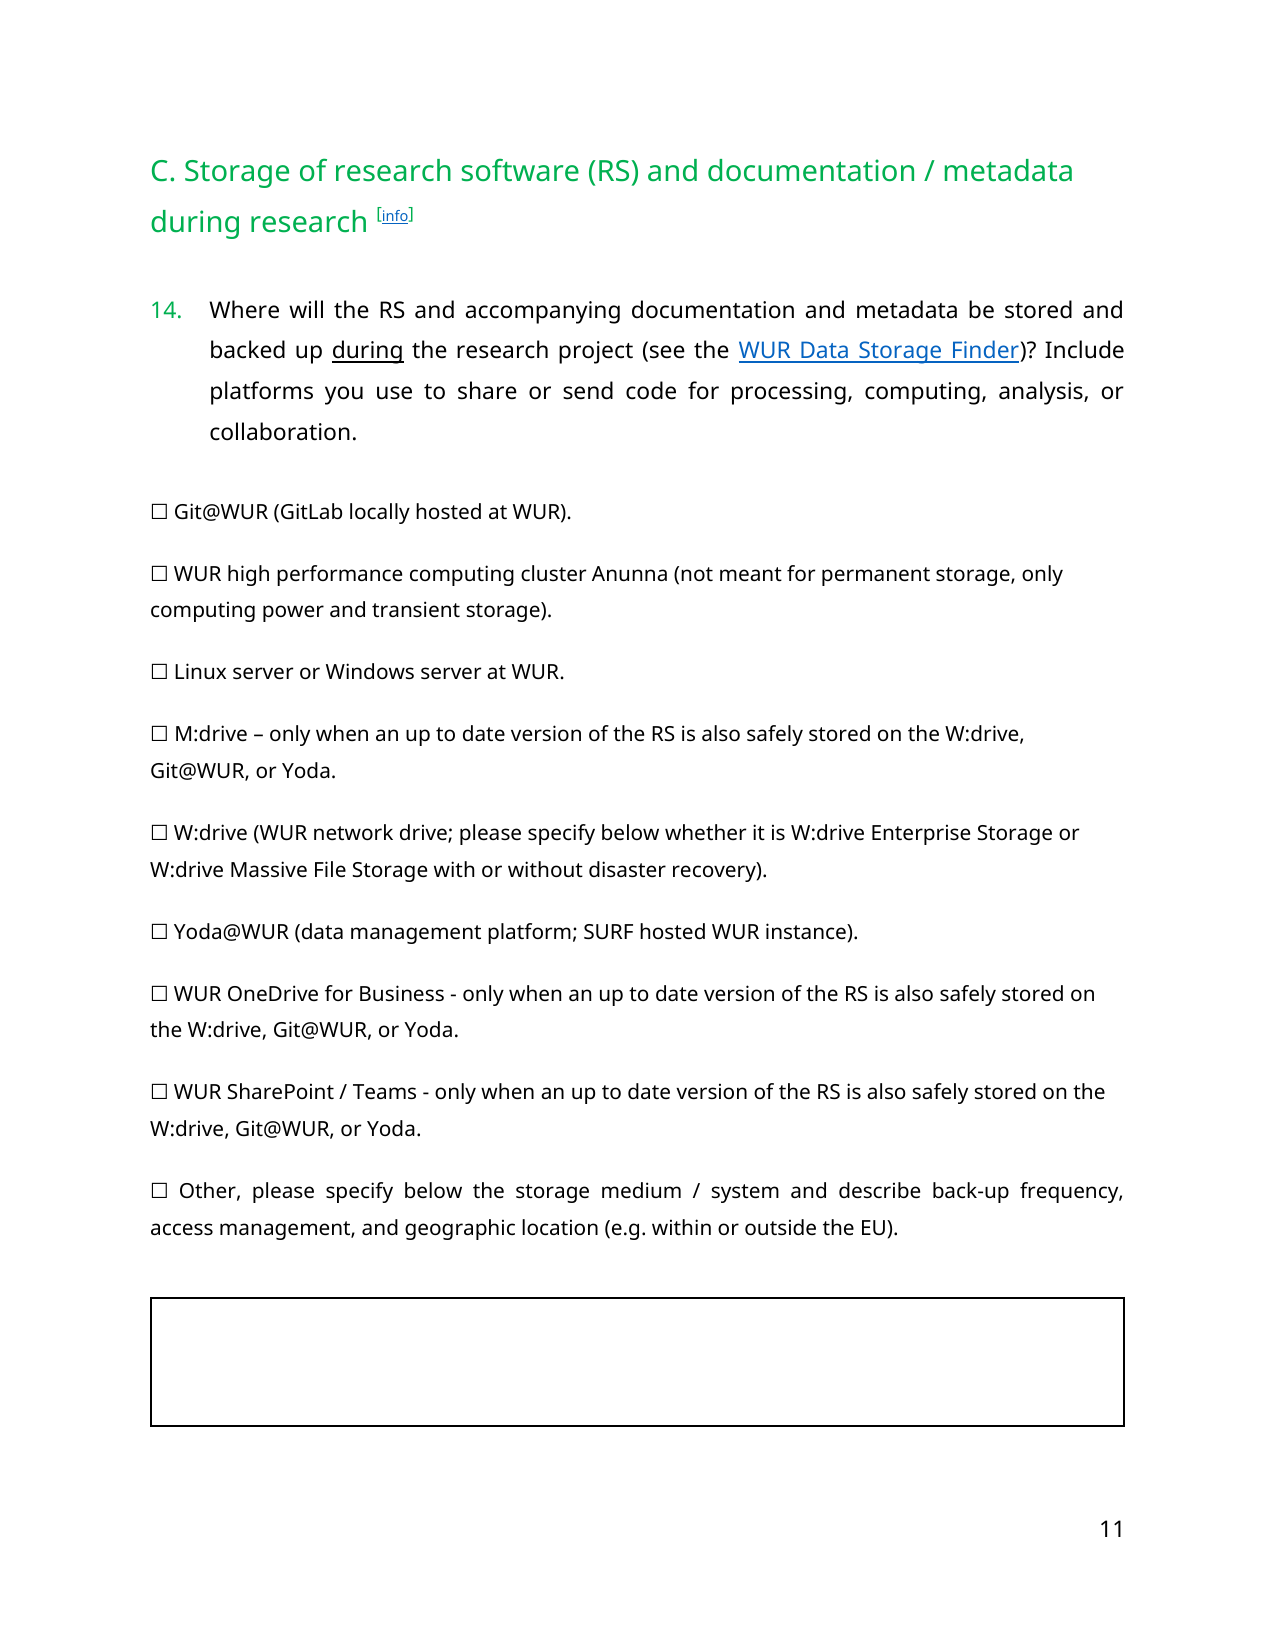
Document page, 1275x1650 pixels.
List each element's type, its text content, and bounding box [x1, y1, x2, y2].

text ☐ W:drive (WUR network drive; please specify below whether it is W:drive Enterprise Storage or W:drive Massive File Storage with or without disaster recovery). [150, 818, 1125, 883]
table_header [152, 1299, 1123, 1424]
subtitle C. Storage of research software (RS) and documentation / metadata during research [info] [150, 150, 1125, 241]
text ☐ WUR OneDrive for Business - only when an up to date version of the RS is also safely stored on the W:drive, Git@WUR, or Yoda. [150, 979, 1125, 1044]
text ☐ Yoda@WUR (data management platform; SURF hosted WUR instance). [150, 917, 1125, 945]
subtitle Where will the RS and accompanying documentation and metadata be stored and backed up during the research project (see the WUR Data Storage Finder)? Include platforms you use to share or send code for processing, computing, analysis, or collaboration. [150, 294, 1125, 447]
text ☐ M:drive – only when an up to date version of the RS is also safely stored on the W:drive, Git@WUR, or Yoda. [150, 719, 1125, 785]
text ☐ WUR SharePoint / Teams - only when an up to date version of the RS is also safely stored on the W:drive, Git@WUR, or Yoda. [150, 1077, 1125, 1143]
text ☐ Other, please specify below the storage medium / system and describe back-up frequency, access management, and geographic location (e.g. within or outside the EU). [150, 1176, 1125, 1242]
text ☐ WUR high performance computing cluster Anunna (not meant for permanent storage, only computing power and transient storage). [150, 559, 1125, 624]
text ☐ Git@WUR (GitLab locally hosted at WUR). [150, 497, 1125, 525]
text ☐ Linux server or Windows server at WUR. [150, 657, 1125, 686]
